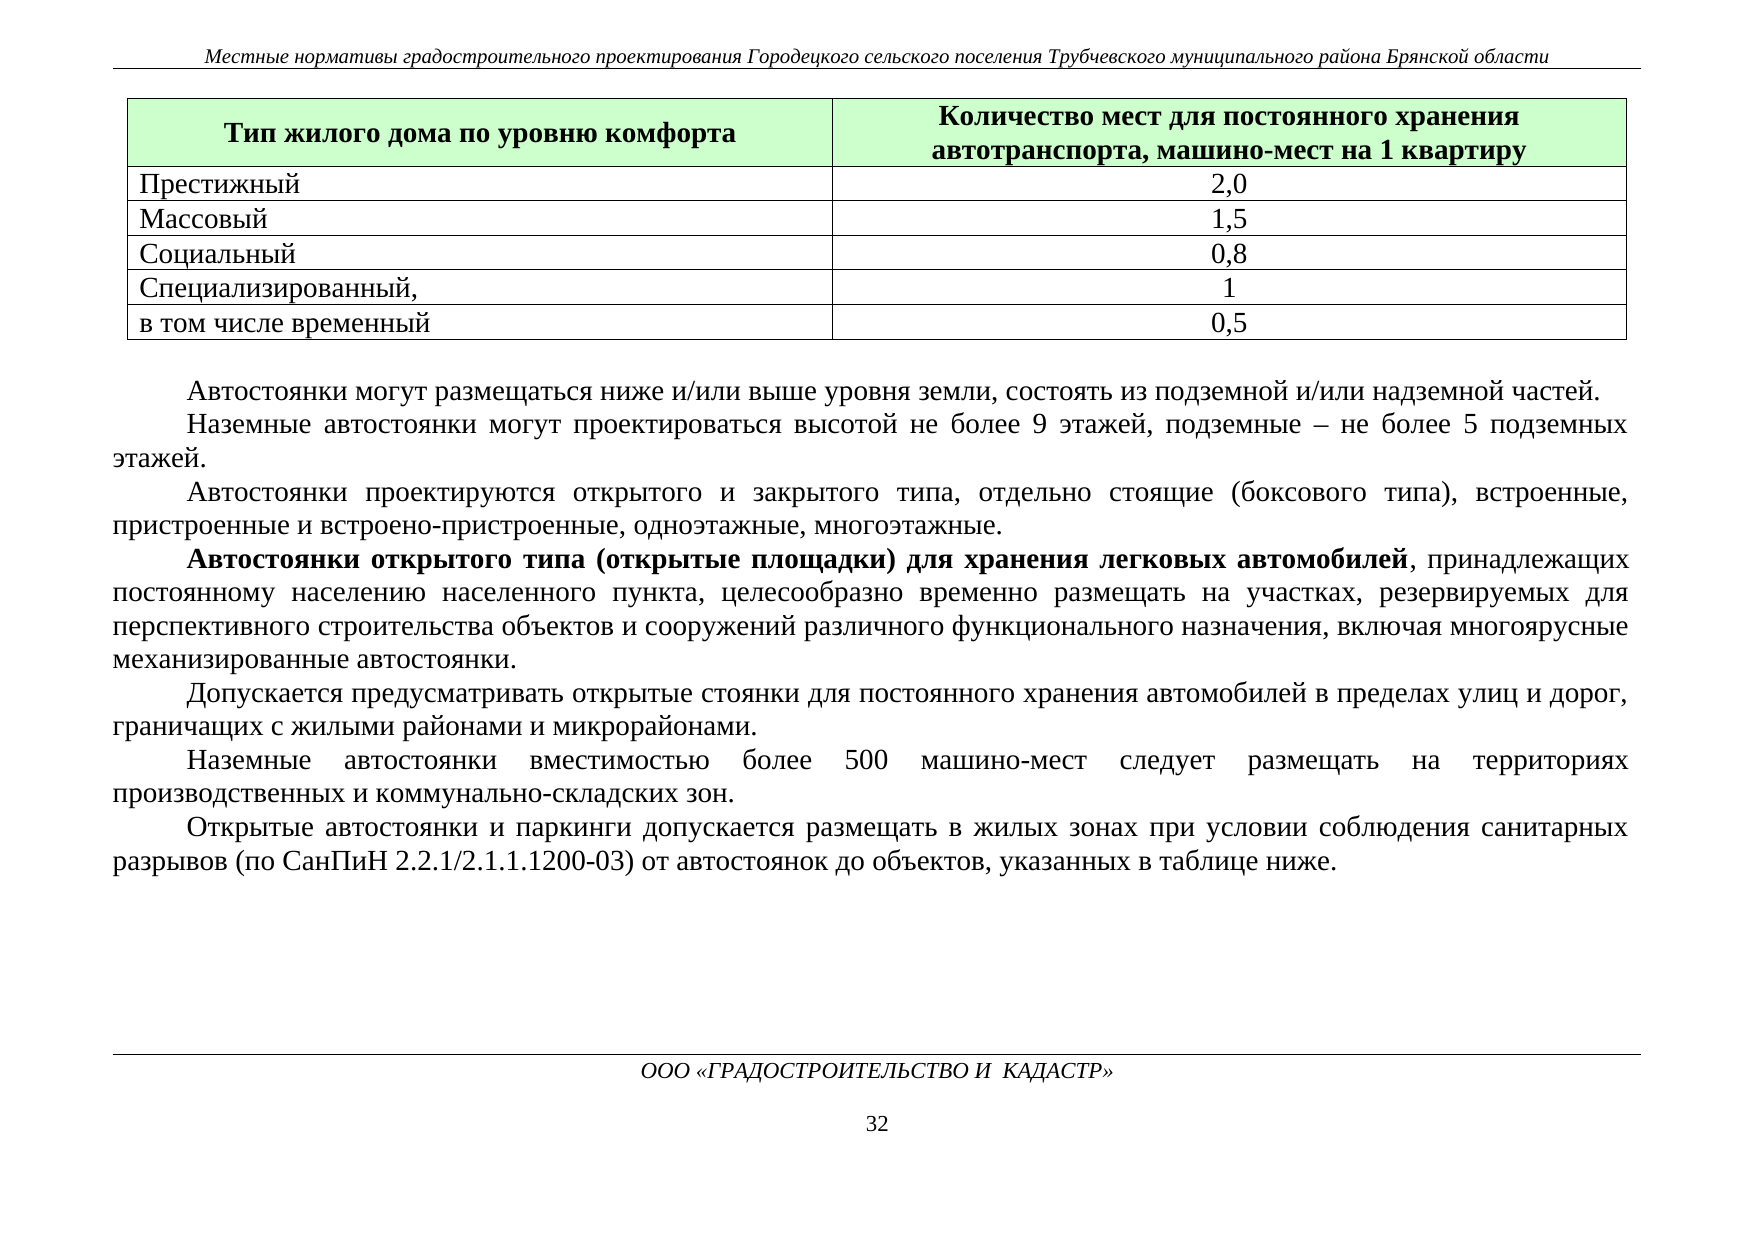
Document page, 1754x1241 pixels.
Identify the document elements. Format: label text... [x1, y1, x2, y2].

table_cell 0,5 [833, 305, 1626, 338]
table_cell 2,0 [833, 167, 1626, 200]
text Открытые автостоянки и паркинги допускается размещать в жилых зонах при условии соблюдения санитарных разрывов (по СанПиН 2.2.1/2.1.1.1200-03) от автостоянок до объектов, указанных в таблице ниже. [112, 809, 1630, 876]
text Допускается предусматривать открытые стоянки для постоянного хранения автомобилей в пределах улиц и дорог, граничащих с жилыми районами и микрорайонами. [112, 675, 1630, 742]
table_cell 1,5 [833, 201, 1626, 235]
text Автостоянки могут размещаться ниже и/или выше уровня земли, состоять из подземной и/или надземной частей. [112, 373, 1630, 407]
table_cell в том числе временный [128, 305, 832, 338]
table_cell 0,8 [833, 236, 1626, 269]
table_cell 1 [833, 270, 1626, 304]
text Автостоянки открытого типа (открытые площадки) для хранения легковых автомобилей, принадлежащих постоянному населению населенного пункта, целесообразно временно размещать на участках, резервируемых для перспективного строительства объектов и сооружений различного функционального назначения, включая многоярусные механизированные автостоянки. [112, 541, 1630, 675]
table_header Количество мест для постоянного хранения автотранспорта, машино-мест на 1 квартиру [833, 99, 1626, 166]
table_header Тип жилого дома по уровню комфорта [128, 99, 832, 166]
text Наземные автостоянки вместимостью более 500 машино-мест следует размещать на территориях производственных и коммунально-складских зон. [112, 742, 1630, 809]
table_cell Специализированный, [128, 270, 832, 304]
text Наземные автостоянки могут проектироваться высотой не более 9 этажей, подземные – не более 5 подземных этажей. [112, 407, 1630, 474]
table_cell Престижный [128, 167, 832, 200]
table_cell Социальный [128, 236, 832, 269]
text Автостоянки проектируются открытого и закрытого типа, отдельно стоящие (боксового типа), встроенные, пристроенные и встроено-пристроенные, одноэтажные, многоэтажные. [112, 474, 1630, 541]
table_cell Массовый [128, 201, 832, 235]
